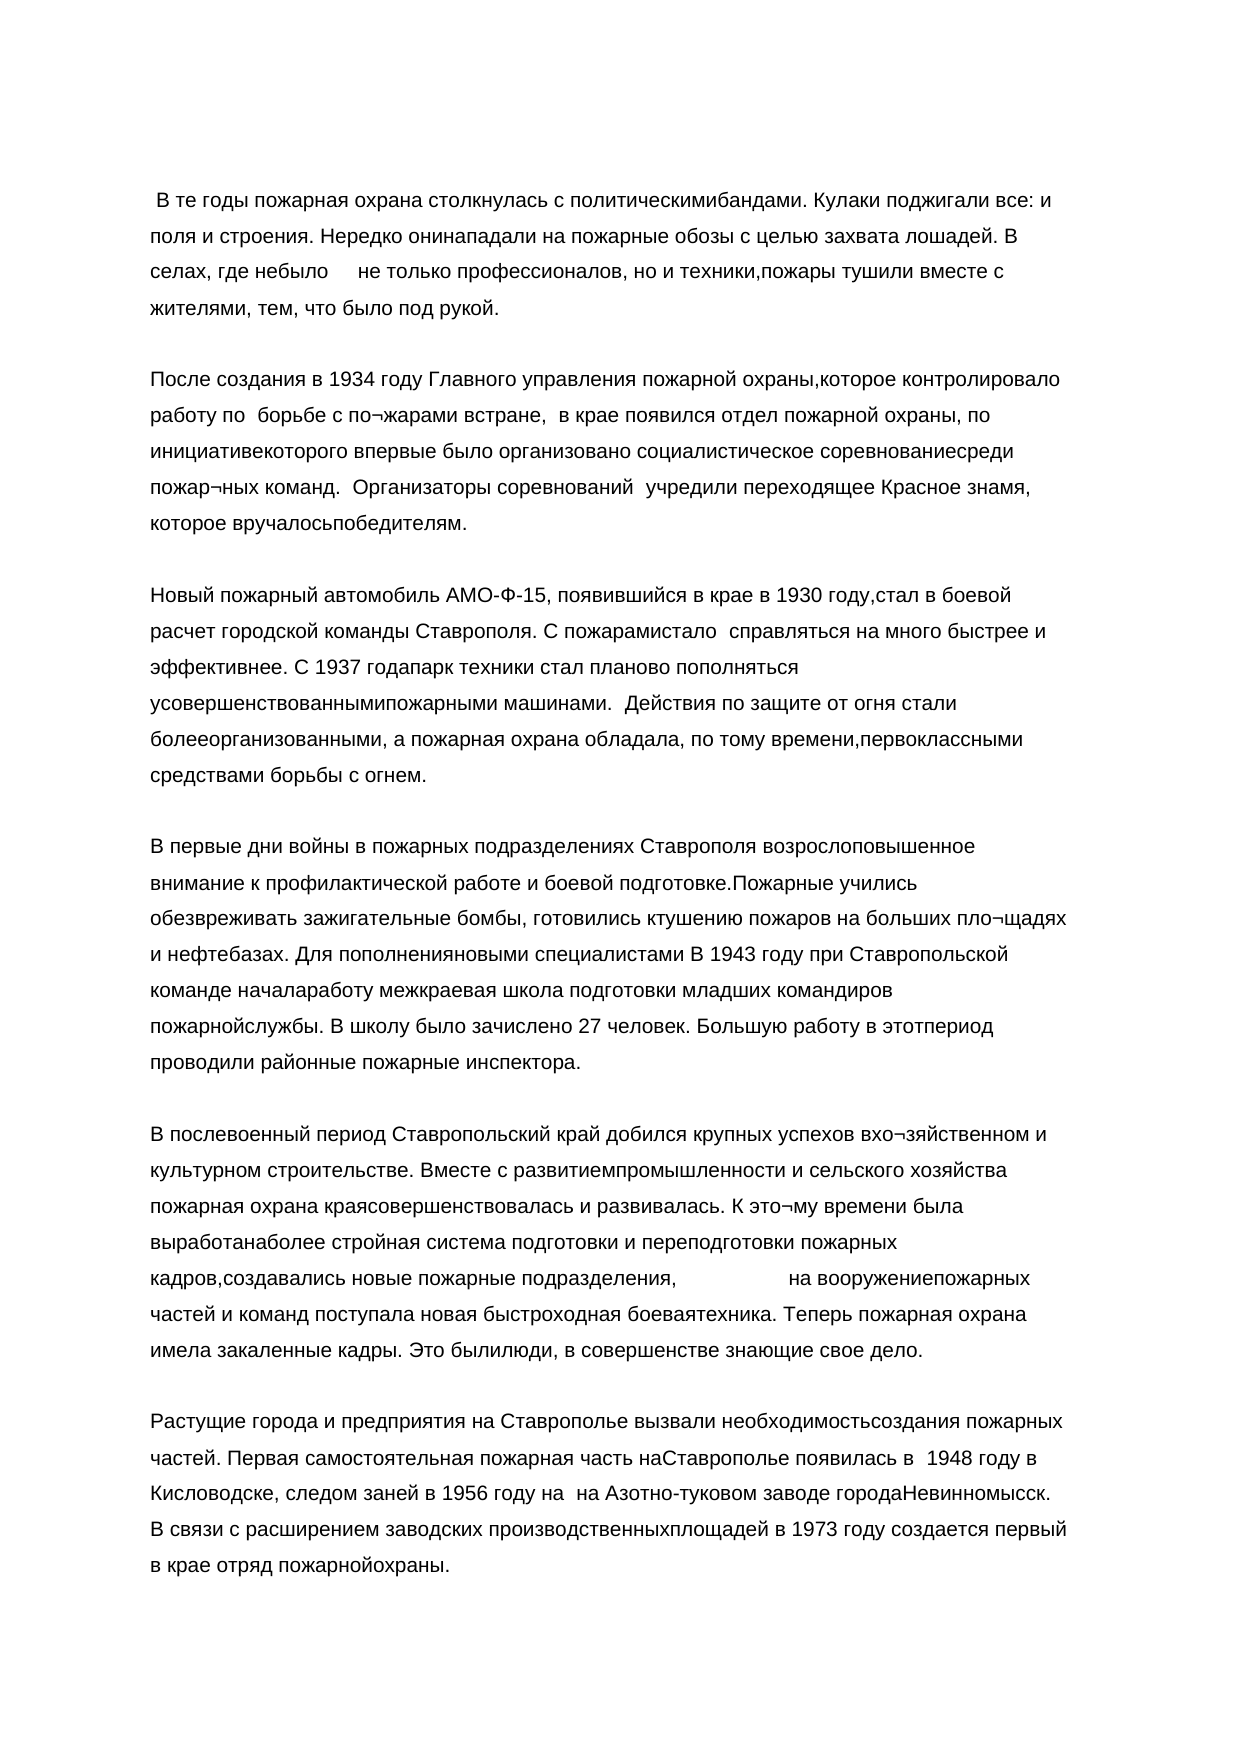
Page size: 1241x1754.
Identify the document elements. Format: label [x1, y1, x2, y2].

table_cell [140, 150, 1078, 1577]
